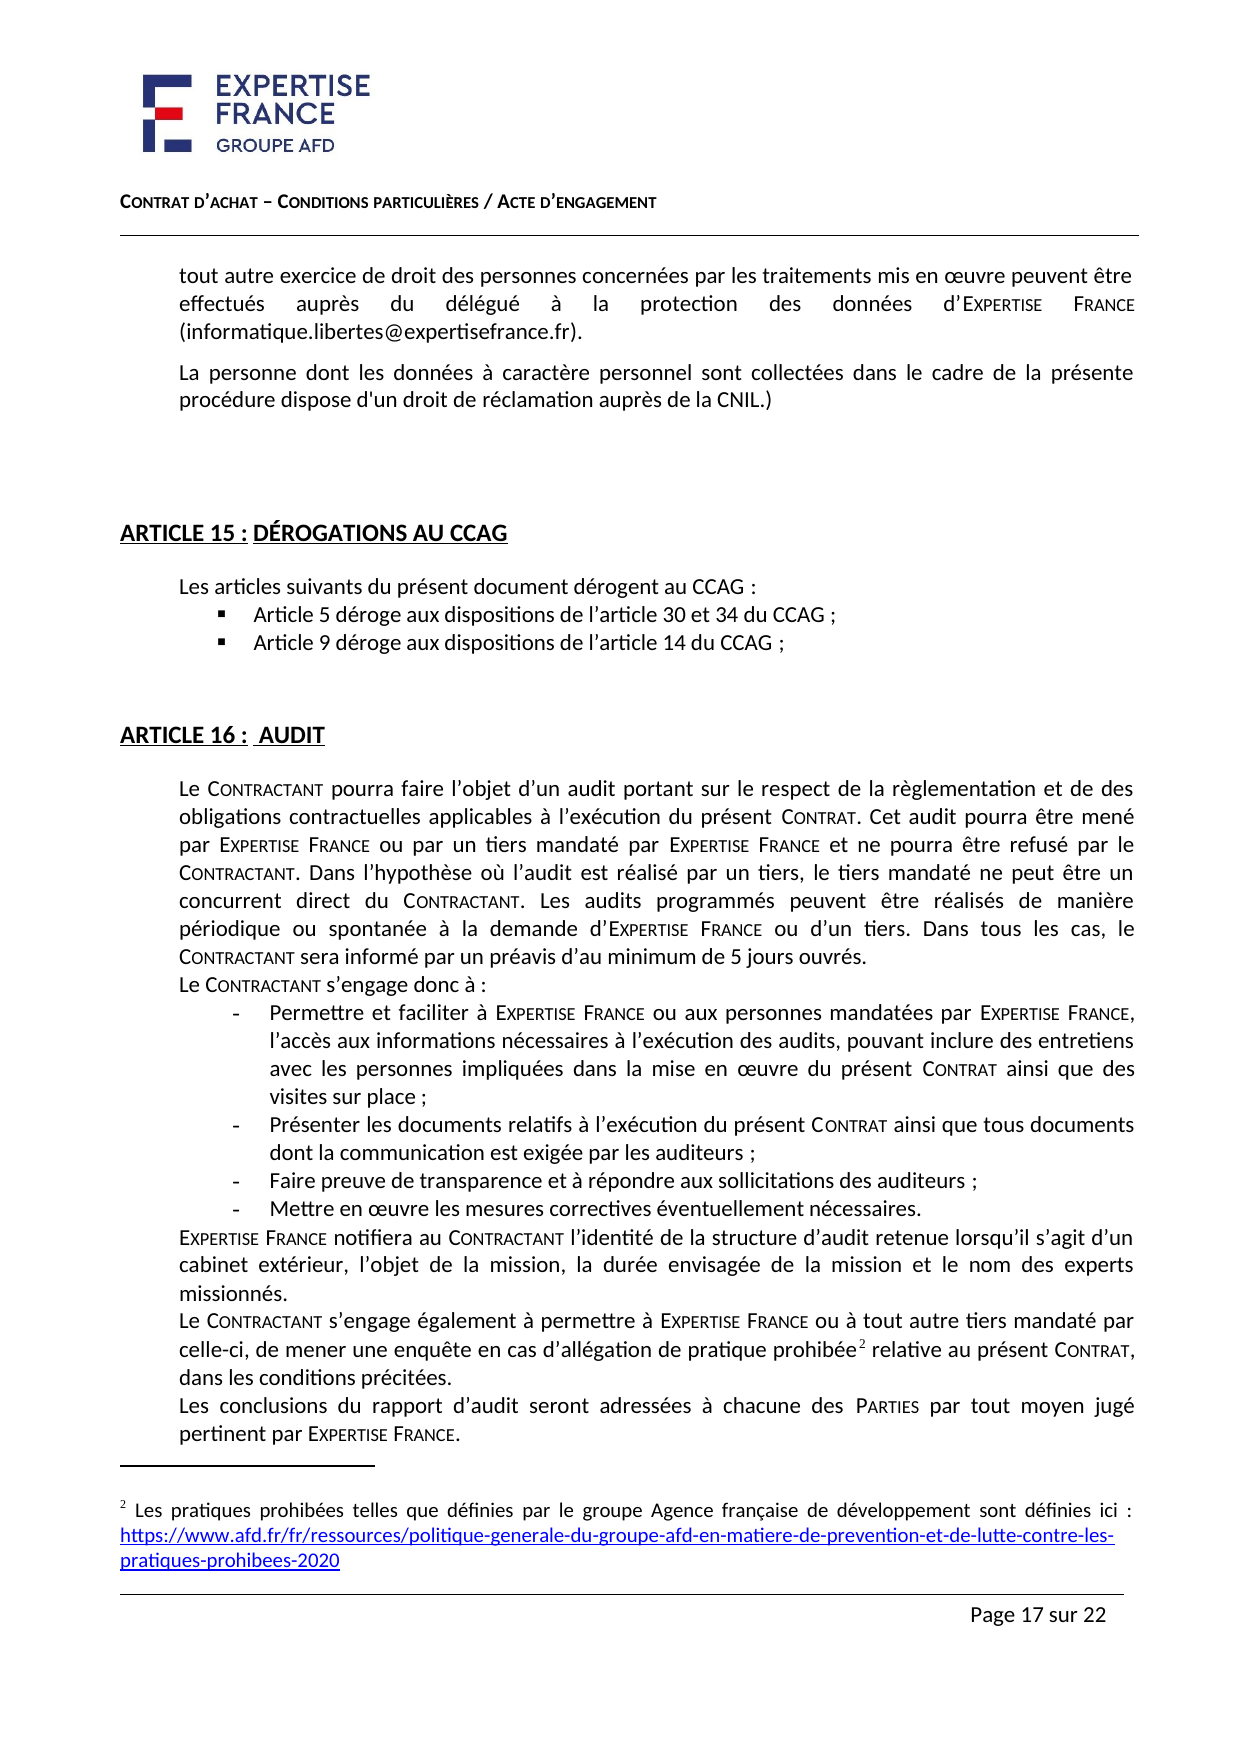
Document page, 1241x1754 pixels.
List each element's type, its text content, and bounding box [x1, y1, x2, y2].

text Le Contractant pourra faire l’objet d’un audit portant sur le respect de la règlementation et de des obligations contractuelles applicables à l’exécution du présent Contrat. Cet audit pourra être mené par Expertise France ou par un tiers mandaté par Expertise France et ne pourra être refusé par le Contractant. Dans l’hypothèse où l’audit est réalisé par un tiers, le tiers mandaté ne peut être un concurrent direct du Contractant. Les audits programmés peuvent être réalisés de manière périodique ou spontanée à la demande d’Expertise France ou d’un tiers. Dans tous les cas, le Contractant sera informé par un préavis d’au minimum de 5 jours ouvrés. [179, 774, 1135, 970]
list Mettre en œuvre les mesures correctives éventuellement nécessaires. [232, 1194, 1135, 1223]
list Présenter les documents relatifs à l’exécution du présent Contrat ainsi que tous documents dont la communication est exigée par les auditeurs ; [232, 1111, 1135, 1167]
list Article 9 déroge aux dispositions de l’article 14 du CCAG ; [216, 628, 1135, 656]
list DÉROGATIONS AU CCAG [120, 517, 1135, 547]
text Les conclusions du rapport d’audit seront adressées à chacune des Parties par tout moyen jugé pertinent par Expertise France. [179, 1391, 1135, 1447]
list Article 5 déroge aux dispositions de l’article 30 et 34 du CCAG ; [216, 600, 1135, 628]
list AUDIT [120, 719, 1135, 749]
text Le Contractant s’engage également à permettre à Expertise France ou à tout autre tiers mandaté par celle-ci, de mener une enquête en cas d’allégation de pratique prohibée relative au présent Contrat, dans les conditions précitées. [179, 1307, 1135, 1391]
text Les articles suivants du présent document dérogent au CCAG : [179, 572, 1135, 600]
picture [120, 41, 397, 183]
text Le Contractant s’engage donc à : [179, 970, 1135, 998]
text La personne dont les données à caractère personnel sont collectées dans le cadre de la présente procédure dispose d'un droit de réclamation auprès de la CNIL.) [179, 358, 1135, 414]
list Permettre et faciliter à Expertise France ou aux personnes mandatées par Expertise France, l’accès aux informations nécessaires à l’exécution des audits, pouvant inclure des entretiens avec les personnes impliquées dans la mise en œuvre du présent Contrat ainsi que des visites sur place ; [232, 998, 1135, 1111]
list Faire preuve de transparence et à répondre aux sollicitations des auditeurs ; [232, 1167, 1135, 1194]
text Expertise France notifiera au Contractant l’identité de la structure d’audit retenue lorsqu’il s’agit d’un cabinet extérieur, l’objet de la mission, la durée envisagée de la mission et le nom des experts missionnés. [179, 1223, 1135, 1307]
